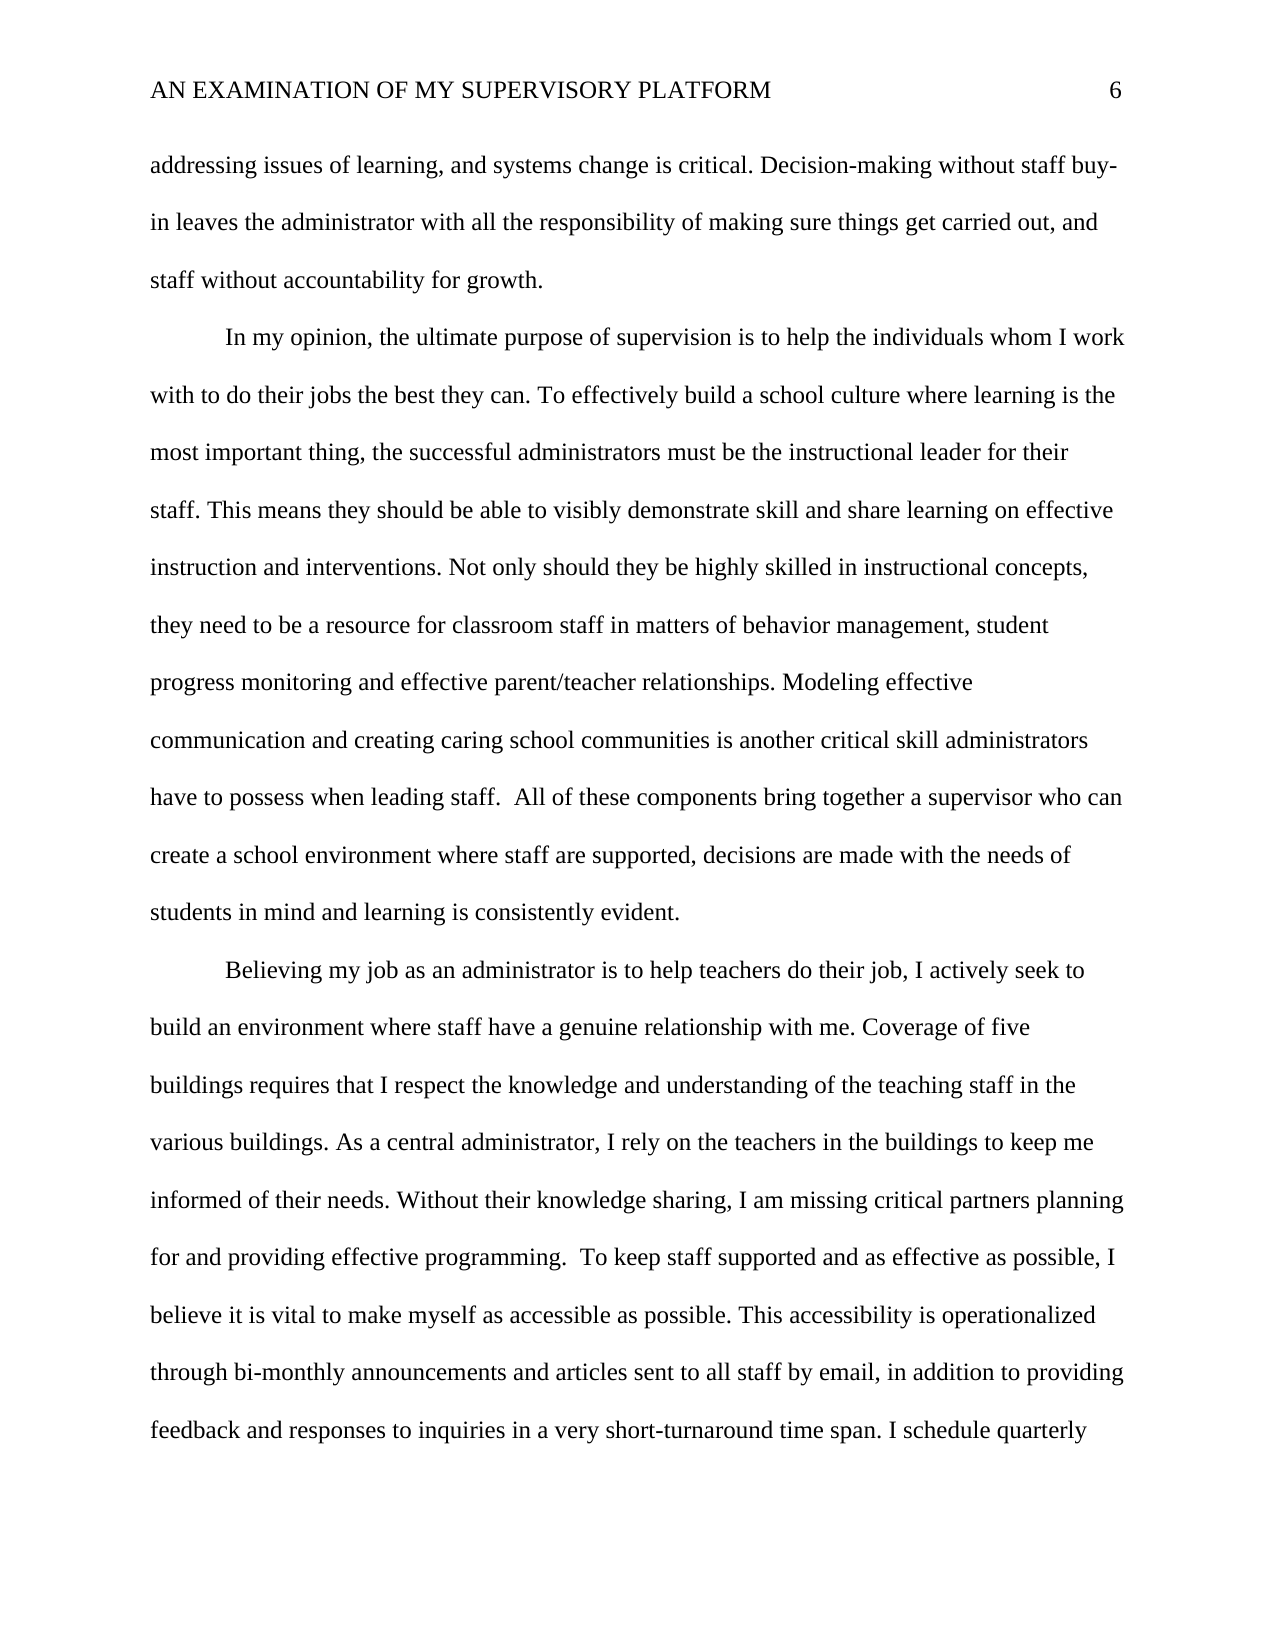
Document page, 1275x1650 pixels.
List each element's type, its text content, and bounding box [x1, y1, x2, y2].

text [150, 150, 1125, 294]
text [150, 955, 1125, 1444]
text In my opinion, the ultimate purpose of supervision is to help the individuals whom I work with to do their jobs the best they can. To effectively build a school culture where learning is the most important thing, the successful administrators must be the instructional leader for their staff. This means they should be able to visibly demonstrate skill and share learning on effective instruction and interventions. Not only should they be highly skilled in instructional concepts, they need to be a resource for classroom staff in matters of behavior management, student progress monitoring and effective parent/teacher relationships. Modeling effective communication and creating caring school communities is another critical skill administrators have to possess when leading staff. All of these components bring together a supervisor who can create a school environment where staff are supported, decisions are made with the needs of students in mind and learning is consistently evident. [150, 322, 1125, 926]
